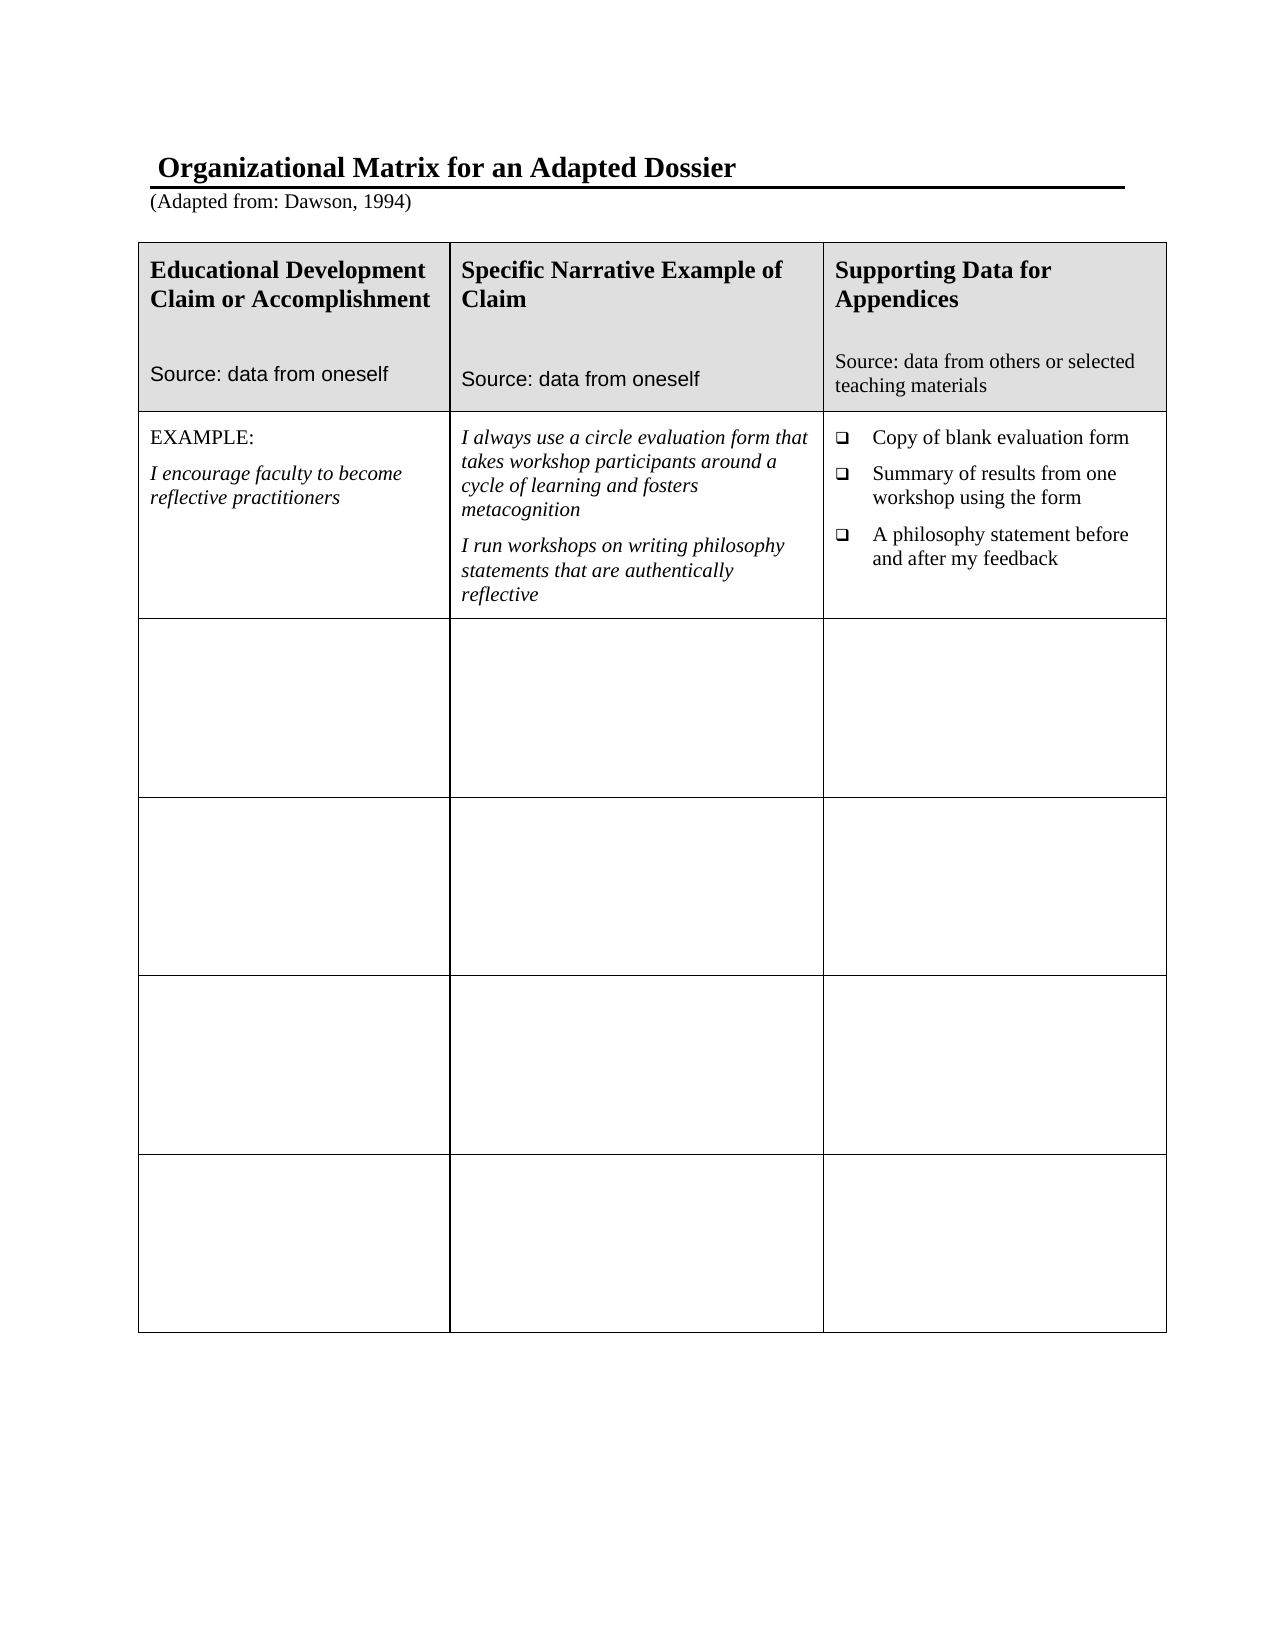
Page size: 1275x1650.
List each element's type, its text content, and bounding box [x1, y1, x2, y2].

table_cell [139, 619, 449, 797]
table_cell Copy of blank evaluation form Summary of results from one workshop using the form A philosophy statement before and after my feedback [824, 412, 1166, 618]
text (Adapted from: Dawson, 1994) [150, 189, 1125, 213]
table_cell [451, 976, 823, 1154]
table_header Supporting Data for Appendices Source: data from others or selected teaching materials [824, 243, 1166, 411]
table_cell EXAMPLE: I encourage faculty to become reflective practitioners [139, 412, 449, 618]
table_cell [139, 798, 449, 975]
text Organizational Matrix for an Adapted Dossier [150, 150, 1125, 186]
table_header Educational Development Claim or Accomplishment Source: data from oneself [139, 243, 449, 411]
table_cell [139, 1155, 449, 1332]
table_cell [451, 798, 823, 975]
table_cell [824, 976, 1166, 1154]
table_cell [139, 976, 449, 1154]
table_cell [451, 1155, 823, 1332]
table_cell I always use a circle evaluation form that takes workshop participants around a cycle of learning and fosters metacognition I run workshops on writing philosophy statements that are authentically reflective [451, 412, 823, 618]
table_cell [451, 619, 823, 797]
table_header Specific Narrative Example of Claim Source: data from oneself [451, 243, 823, 411]
table_cell [824, 1155, 1166, 1332]
table_cell [824, 619, 1166, 797]
table_cell [824, 798, 1166, 975]
